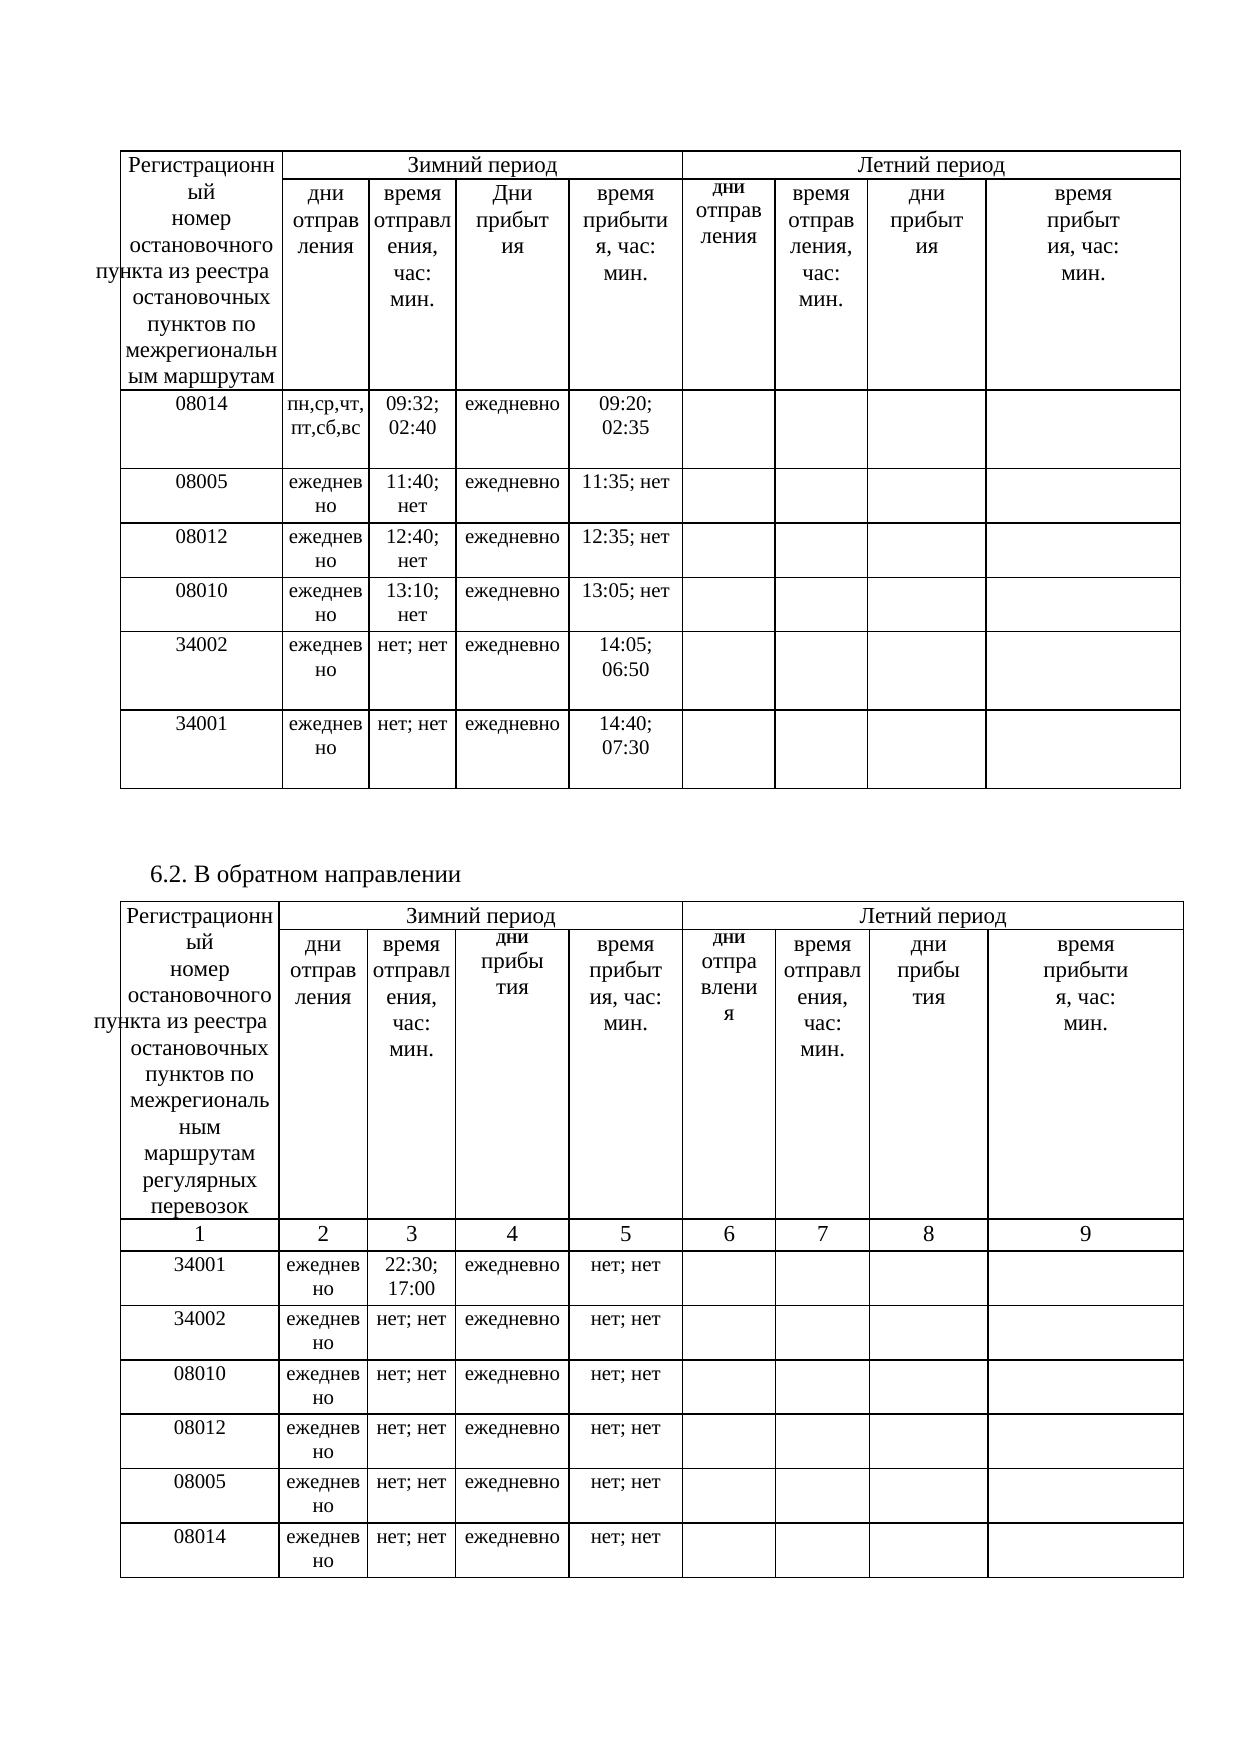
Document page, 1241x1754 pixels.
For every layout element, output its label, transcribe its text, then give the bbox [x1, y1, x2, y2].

table_cell 22:30; 17:00 [368, 1252, 455, 1304]
table_cell 2 [280, 1220, 367, 1250]
table_cell [868, 578, 985, 631]
table_cell пн,ср,чт,пт,сб,вс [283, 391, 368, 468]
table_cell дни прибыт ия [868, 180, 985, 389]
table_cell 08005 [121, 1469, 278, 1522]
table_cell [776, 524, 867, 576]
table_cell 14:05; 06:50 [570, 632, 682, 709]
table_cell 7 [776, 1220, 869, 1250]
table_header Летний период [683, 152, 1180, 178]
table_cell время отправл ения, час: мин. [368, 930, 455, 1218]
table_cell [868, 524, 985, 576]
table_cell ежедневно [457, 578, 568, 631]
table_cell [870, 1415, 987, 1468]
table_cell [987, 578, 1180, 631]
table_cell [776, 711, 867, 788]
table_cell ДНИ прибы тия [456, 930, 568, 1218]
table_cell ежедневно [457, 391, 568, 468]
table_cell [987, 469, 1180, 522]
table_cell ежедневно [456, 1524, 568, 1576]
table_cell 09:32; 02:40 [370, 391, 455, 468]
table_cell ежедневно [457, 632, 568, 709]
table_cell ежедневно [280, 1252, 367, 1304]
table_cell [683, 711, 774, 788]
table_cell дни отправ ления [283, 180, 368, 389]
table_cell 5 [570, 1220, 682, 1250]
table_cell время прибыти я, час: мин. [989, 930, 1183, 1218]
table_cell 8 [870, 1220, 987, 1250]
table_cell ежедневно [280, 1469, 367, 1522]
table_header Регистрационный номер остановочного пункта из реестра остановочных пунктов по межрегиональным маршрутам регулярных перевозок [121, 902, 278, 1218]
text 6.2. В обратном направлении [150, 859, 1090, 888]
table_cell дни отправ ления [280, 930, 367, 1218]
table_cell [683, 469, 774, 522]
table_cell 34001 [121, 711, 282, 788]
table_cell [683, 578, 774, 631]
table_cell [683, 1524, 775, 1576]
table_cell 34001 [121, 1252, 278, 1304]
table_cell время прибыт ия, час: мин. [570, 930, 682, 1218]
table_cell нет; нет [570, 1469, 682, 1522]
table_cell [683, 1306, 775, 1359]
table_cell [683, 391, 774, 468]
table_cell 9 [989, 1220, 1183, 1250]
table_cell [870, 1361, 987, 1413]
table_cell [776, 1469, 869, 1522]
table_cell 08012 [121, 524, 282, 576]
table_cell [868, 391, 985, 468]
table_cell 12:40; нет [370, 524, 455, 576]
table_cell [868, 711, 985, 788]
table_cell нет; нет [570, 1524, 682, 1576]
table_header Летний период [683, 902, 1183, 928]
table_cell время прибыти я, час: мин. [570, 180, 682, 389]
table_cell ежедневно [283, 632, 368, 709]
table_cell 34002 [121, 632, 282, 709]
table_cell нет; нет [570, 1361, 682, 1413]
table_cell [683, 1415, 775, 1468]
table_cell 4 [456, 1220, 568, 1250]
table_cell 13:05; нет [570, 578, 682, 631]
table_header Зимний период [283, 152, 682, 178]
table_cell время прибыт ия, час: мин. [987, 180, 1180, 389]
table_cell [870, 1252, 987, 1304]
table_cell нет; нет [370, 711, 455, 788]
table_cell нет; нет [570, 1415, 682, 1468]
table_cell 08014 [121, 1524, 278, 1576]
table_cell [987, 524, 1180, 576]
table_cell [868, 632, 985, 709]
table_cell [989, 1306, 1183, 1359]
table_cell 08010 [121, 578, 282, 631]
table_cell 1 [121, 1220, 278, 1250]
table_cell [989, 1469, 1183, 1522]
table_cell нет; нет [570, 1306, 682, 1359]
table_cell [776, 469, 867, 522]
table_cell ежедневно [457, 469, 568, 522]
table_cell [776, 1252, 869, 1304]
table_cell [989, 1361, 1183, 1413]
table_cell [776, 632, 867, 709]
table_header Зимний период [280, 902, 682, 928]
table_cell [776, 391, 867, 468]
table_cell [989, 1252, 1183, 1304]
table_cell ежедневно [280, 1524, 367, 1576]
table_cell [989, 1524, 1183, 1576]
table_cell 13:10; нет [370, 578, 455, 631]
table_header Регистрационный номер остановочного пункта из реестра остановочных пунктов по межрегиональным маршрутам регулярных перевозок [121, 152, 282, 389]
table_cell [683, 524, 774, 576]
table_cell ежедневно [457, 524, 568, 576]
table_cell [776, 578, 867, 631]
table_cell 34002 [121, 1306, 278, 1359]
table_cell 09:20; 02:35 [570, 391, 682, 468]
table_cell [776, 1524, 869, 1576]
table_cell ежедневно [283, 711, 368, 788]
table_cell 6 [683, 1220, 775, 1250]
table_cell ежедневно [283, 469, 368, 522]
table_cell ежедневно [280, 1415, 367, 1468]
table_cell нет; нет [370, 632, 455, 709]
table_cell [987, 711, 1180, 788]
table_cell нет; нет [368, 1469, 455, 1522]
table_cell [683, 1469, 775, 1522]
table_cell ежедневно [280, 1306, 367, 1359]
table_cell ежедневно [283, 524, 368, 576]
table_cell ежедневно [456, 1415, 568, 1468]
table_cell время отправ ления, час: мин. [776, 180, 867, 389]
table_cell 08010 [121, 1361, 278, 1413]
table_cell 12:35; нет [570, 524, 682, 576]
table_cell дни прибы тия [870, 930, 987, 1218]
table_cell 11:35; нет [570, 469, 682, 522]
table_cell ежедневно [456, 1252, 568, 1304]
table_cell [989, 1415, 1183, 1468]
table_cell нет; нет [368, 1361, 455, 1413]
table_cell 11:40; нет [370, 469, 455, 522]
table_cell время отправл ения, час: мин. [776, 930, 869, 1218]
table_cell [987, 391, 1180, 468]
table_cell ежедневно [456, 1361, 568, 1413]
table_cell ежедневно [280, 1361, 367, 1413]
table_cell [870, 1524, 987, 1576]
table_cell 08005 [121, 469, 282, 522]
table_cell [683, 632, 774, 709]
table_cell ежедневно [457, 711, 568, 788]
table_cell ежедневно [456, 1306, 568, 1359]
table_cell [870, 1469, 987, 1522]
table_cell [870, 1306, 987, 1359]
table_cell [776, 1415, 869, 1468]
table_cell ДНИ отпра влени я [683, 930, 775, 1218]
table_cell нет; нет [368, 1306, 455, 1359]
table_cell 08012 [121, 1415, 278, 1468]
table_cell [868, 469, 985, 522]
table_cell нет; нет [570, 1252, 682, 1304]
table_cell Дни прибыт ия [457, 180, 568, 389]
table_cell нет; нет [368, 1415, 455, 1468]
table_cell ежедневно [456, 1469, 568, 1522]
table_cell 08014 [121, 391, 282, 468]
table_cell нет; нет [368, 1524, 455, 1576]
table_cell ДНИ отправ ления [683, 180, 774, 389]
table_cell время отправл ения, час: мин. [370, 180, 455, 389]
table_cell 3 [368, 1220, 455, 1250]
table_cell ежедневно [283, 578, 368, 631]
table_cell [776, 1361, 869, 1413]
table_cell [683, 1252, 775, 1304]
table_cell [776, 1306, 869, 1359]
table_cell [987, 632, 1180, 709]
table_cell 14:40; 07:30 [570, 711, 682, 788]
table_cell [683, 1361, 775, 1413]
